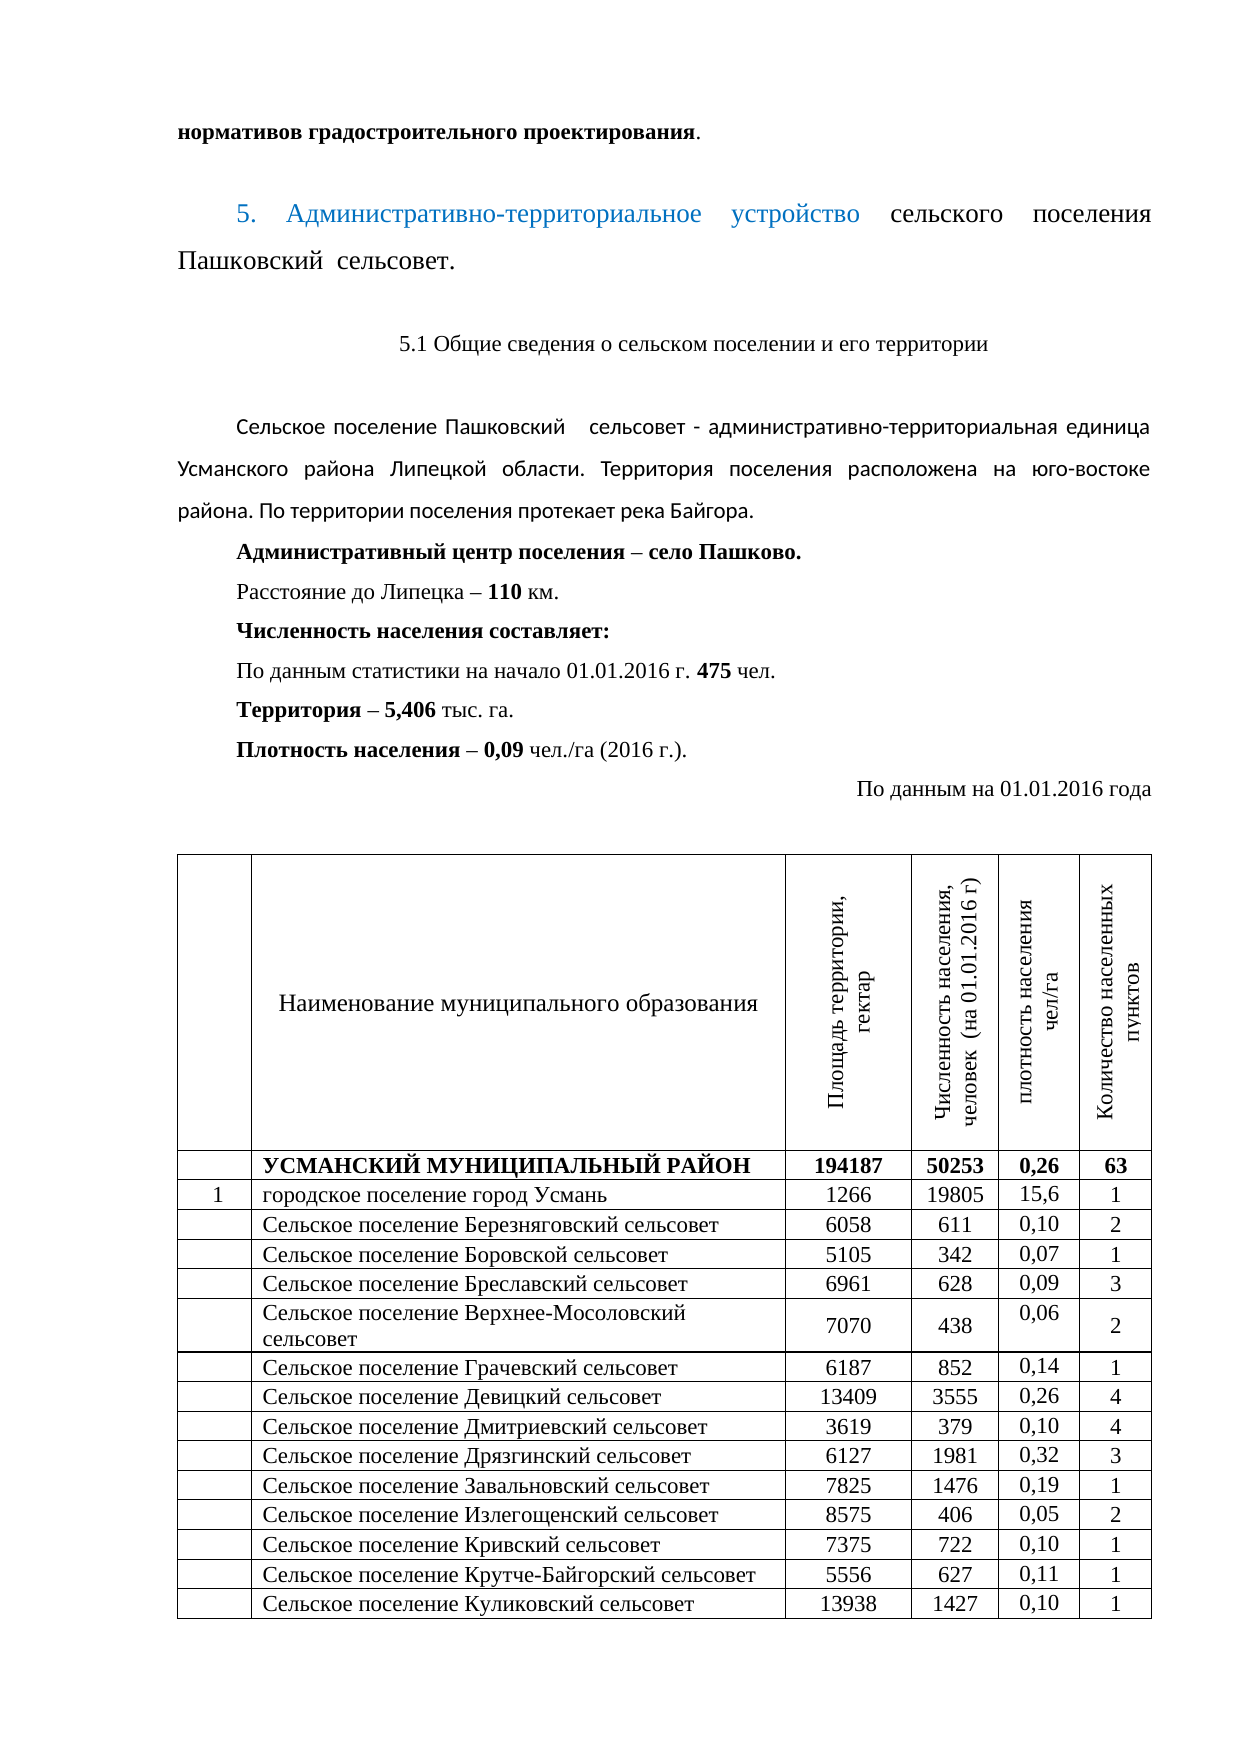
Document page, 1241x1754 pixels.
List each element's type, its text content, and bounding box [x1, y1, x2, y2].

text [177, 118, 1152, 144]
table_cell 3555 [912, 1382, 998, 1411]
table_cell 6187 [786, 1353, 911, 1381]
table_cell 1 [1080, 1471, 1151, 1499]
table_cell 1 [1080, 1560, 1151, 1588]
table_cell 6961 [786, 1269, 911, 1298]
table_cell 1476 [912, 1471, 998, 1499]
table_cell [178, 1589, 251, 1618]
table_cell [178, 1412, 251, 1440]
table_cell 63 [1080, 1151, 1151, 1179]
table_cell 0,11 [999, 1560, 1079, 1588]
text Сельское поселение Пашковский сельсовет - административно-территориальная единица Усманского района Липецкой области. Территория поселения расположена на юго-востоке района. По территории поселения протекает река Байгора. [177, 412, 1152, 524]
table_cell [178, 1240, 251, 1268]
table_cell 0,10 [999, 1210, 1079, 1238]
table_cell Сельское поселение Боровской сельсовет [252, 1240, 785, 1268]
table_cell 13938 [786, 1589, 911, 1618]
table_cell 1266 [786, 1180, 911, 1209]
table_cell 0,05 [999, 1500, 1079, 1529]
table_header плотность населения чел/га [999, 855, 1079, 1150]
table_cell 7825 [786, 1471, 911, 1499]
table_cell 0,14 [999, 1353, 1079, 1381]
table_cell 852 [912, 1353, 998, 1381]
table_cell 0,26 [999, 1382, 1079, 1411]
table_cell УСМАНСКИЙ МУНИЦИПАЛЬНЫЙ РАЙОН [252, 1151, 785, 1179]
table_cell [178, 1269, 251, 1298]
table_cell 379 [912, 1412, 998, 1440]
table_cell 0,10 [999, 1530, 1079, 1558]
table_cell 0,26 [999, 1151, 1079, 1179]
text Плотность населения – 0,09 чел./га (2016 г.). [177, 736, 1152, 762]
table_cell Сельское поселение Кривский сельсовет [252, 1530, 785, 1558]
table_cell 6127 [786, 1441, 911, 1470]
table_cell Сельское поселение Крутче-Байгорский сельсовет [252, 1560, 785, 1588]
table_cell 0,10 [999, 1412, 1079, 1440]
table_cell 1 [1080, 1180, 1151, 1209]
table_cell 406 [912, 1500, 998, 1529]
text 5. Административно-территориальное устройство сельского поселения Пашковский сельсовет. [177, 197, 1152, 275]
table_cell 1 [1080, 1240, 1151, 1268]
table_cell 15,6 [999, 1180, 1079, 1209]
table_cell Сельское поселение Верхнее-Мосоловский сельсовет [357, 1299, 785, 1351]
table_cell Сельское поселение Бреславский сельсовет [252, 1269, 785, 1298]
table_cell 3 [1080, 1269, 1151, 1298]
table_cell 1 [178, 1180, 251, 1209]
text По данным статистики на начало 01.01.2016 г. 475 чел. [177, 657, 1152, 683]
table_cell 722 [912, 1530, 998, 1558]
table_cell 342 [912, 1240, 998, 1268]
table_cell [178, 1299, 251, 1351]
table_header Количество населенных пунктов [1080, 855, 1151, 1150]
table_cell Сельское поселение Дмитриевский сельсовет [252, 1412, 785, 1440]
table_cell 13409 [786, 1382, 911, 1411]
table_cell 1427 [912, 1589, 998, 1618]
text Численность населения составляет: [177, 617, 1152, 644]
table_header [178, 855, 251, 1150]
table_cell 3619 [786, 1412, 911, 1440]
table_cell 0,32 [999, 1441, 1079, 1470]
table_cell городское поселение город Усмань [252, 1180, 785, 1209]
text По данным на 01.01.2016 года [177, 775, 1152, 802]
table_cell Сельское поселение Грачевский сельсовет [252, 1353, 785, 1381]
table_cell Сельское поселение Березняговский сельсовет [252, 1210, 785, 1238]
table_cell Сельское поселение Завальновский сельсовет [252, 1471, 785, 1499]
table_cell Сельское поселение Куликовский сельсовет [252, 1589, 785, 1618]
table_cell [178, 1560, 251, 1588]
table_cell 0,19 [999, 1471, 1079, 1499]
table_header Наименование муниципального образования [252, 855, 785, 1150]
table_cell [178, 1530, 251, 1558]
table_cell 0,09 [999, 1269, 1079, 1298]
table_cell 611 [912, 1210, 998, 1238]
table_cell [178, 1500, 251, 1529]
text Административный центр поселения – село Пашково. [177, 538, 1152, 565]
text 5.1 Общие сведения о сельском поселении и его территории [177, 330, 1152, 356]
text Расстояние до Липецка – 110 км. [177, 578, 1152, 604]
table_cell 0,06 [999, 1299, 1079, 1351]
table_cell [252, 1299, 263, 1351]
table_cell 19805 [912, 1180, 998, 1209]
table_cell 1 [1080, 1589, 1151, 1618]
table_cell [178, 1382, 251, 1411]
table_cell 1981 [912, 1441, 998, 1470]
table_cell 8575 [786, 1500, 911, 1529]
table_cell 50253 [912, 1151, 998, 1179]
table_cell Сельское поселение Дрязгинский сельсовет [252, 1441, 785, 1470]
table_cell 438 [912, 1299, 998, 1351]
table_cell 7070 [786, 1299, 911, 1351]
table_cell [178, 1471, 251, 1499]
table_cell [178, 1210, 251, 1238]
table_header Площадь территории, гектар [786, 855, 911, 1150]
table_cell [178, 1151, 251, 1179]
table_cell 1 [1080, 1530, 1151, 1558]
table_cell 1 [1080, 1353, 1151, 1381]
table_cell 0,10 [999, 1589, 1079, 1618]
table_cell 2 [1080, 1299, 1151, 1351]
table_cell 2 [1080, 1500, 1151, 1529]
table_cell [178, 1441, 251, 1470]
table_cell 627 [912, 1560, 998, 1588]
table_header Численность населения, человек (на 01.01.2016 г) [912, 855, 998, 1150]
table_cell 5105 [786, 1240, 911, 1268]
table_cell 0,07 [999, 1240, 1079, 1268]
table_cell [178, 1353, 251, 1381]
table_cell 7375 [786, 1530, 911, 1558]
table_cell Сельское поселение Девицкий сельсовет [252, 1382, 785, 1411]
table_cell 628 [912, 1269, 998, 1298]
table_cell 2 [1080, 1210, 1151, 1238]
table_cell 5556 [786, 1560, 911, 1588]
text Территория – 5,406 тыс. га. [177, 696, 1152, 723]
table_cell Сельское поселение Излегощенский сельсовет [252, 1500, 785, 1529]
table_cell 4 [1080, 1382, 1151, 1411]
table_cell 3 [1080, 1441, 1151, 1470]
table_cell 6058 [786, 1210, 911, 1238]
table_cell 194187 [786, 1151, 911, 1179]
table_cell 4 [1080, 1412, 1151, 1440]
